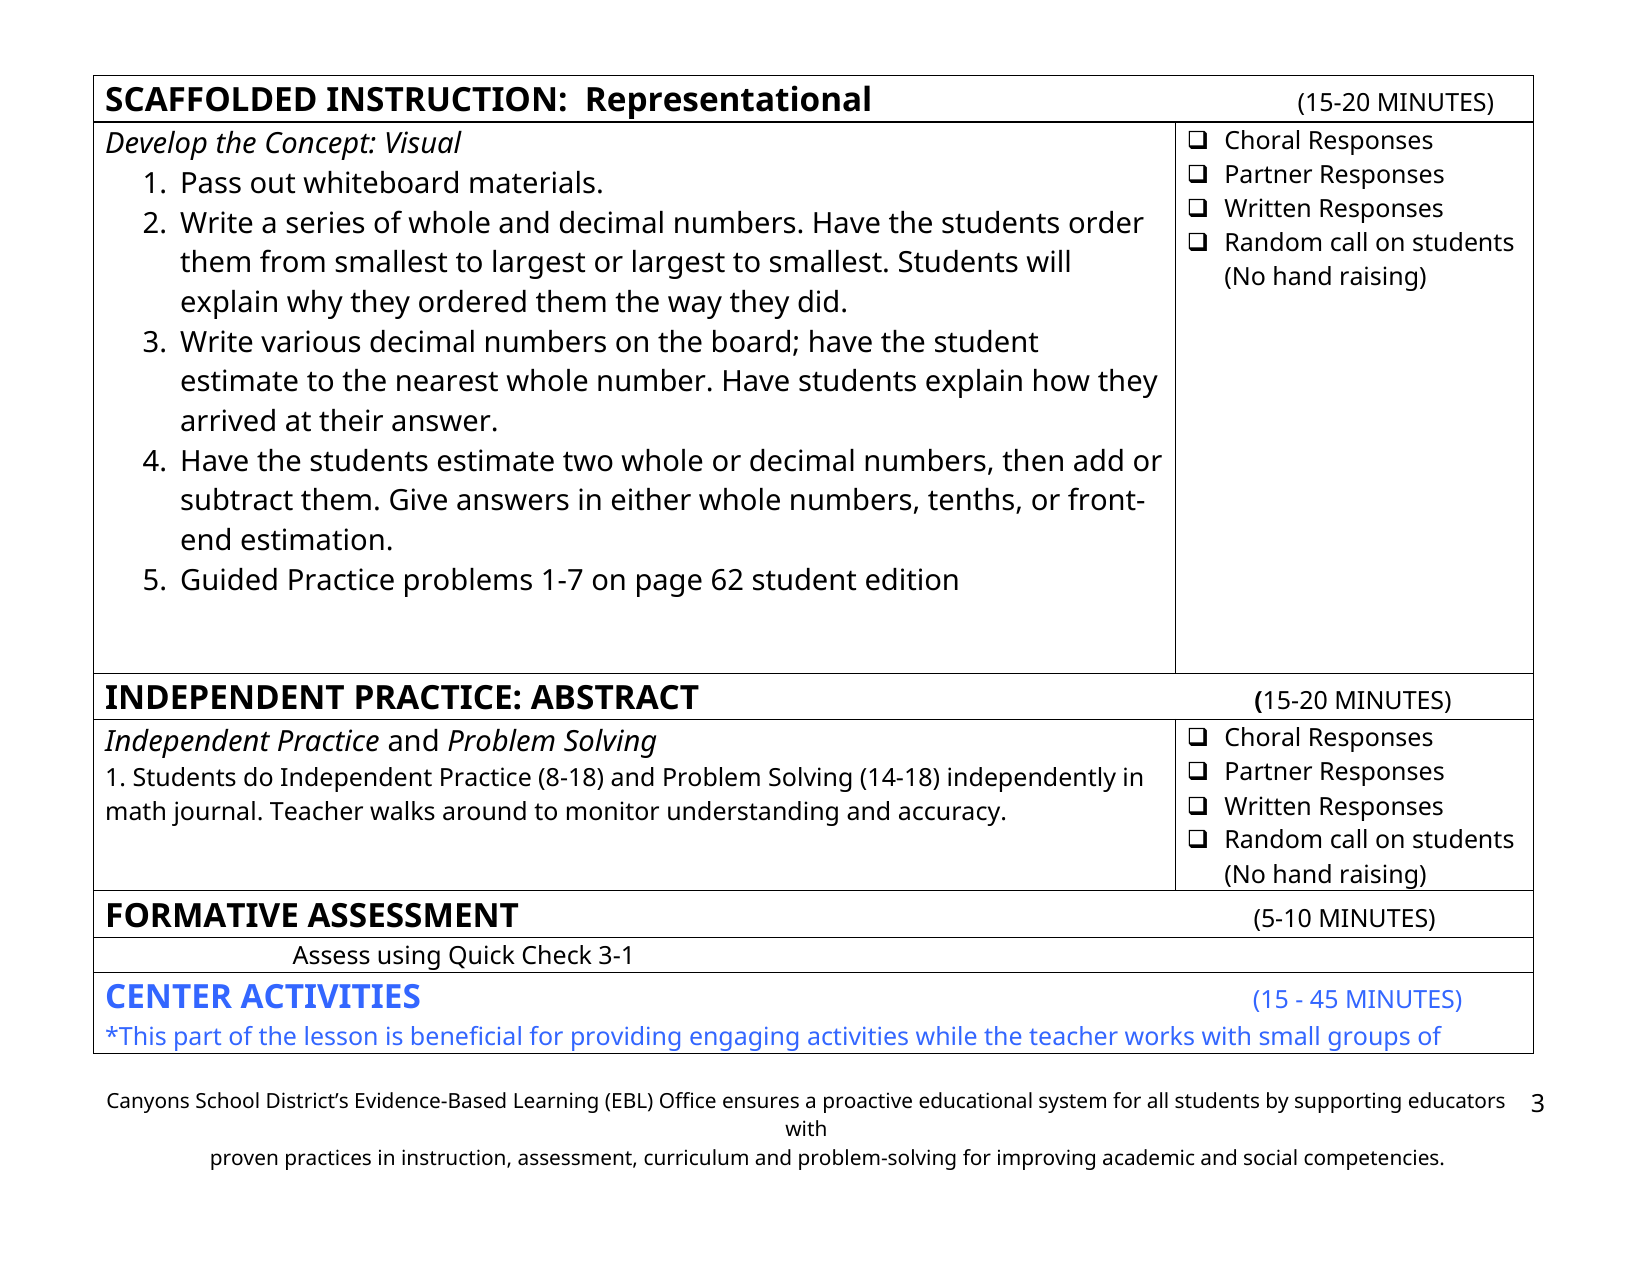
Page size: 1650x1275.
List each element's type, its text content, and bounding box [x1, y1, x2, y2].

table_cell Independent Practice and Problem Solving 1. Students do Independent Practice (8-18) and Problem Solving (14-18) independently in math journal. Teacher walks around to monitor understanding and accuracy. [94, 720, 1175, 890]
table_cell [94, 973, 1533, 1052]
table_cell INDEPENDENT PRACTICE: ABSTRACT (15-20 MINUTES) [94, 674, 1533, 719]
table_cell Assess using Quick Check 3-1 [94, 938, 1533, 972]
table_cell SCAFFOLDED INSTRUCTION: Representational (15-20 MINUTES) [94, 76, 1533, 121]
table_cell Choral Responses Partner Responses Written Responses Random call on students (No hand raising) [1176, 720, 1533, 890]
table_cell Develop the Concept: Visual Pass out whiteboard materials. Write a series of whole and decimal numbers. Have the students order them from smallest to largest or largest to smallest. Students will explain why they ordered them the way they did. Write various decimal numbers on the board; have the student estimate to the nearest whole number. Have students explain how they arrived at their answer. Have the students estimate two whole or decimal numbers, then add or subtract them. Give answers in either whole numbers, tenths, or front-end estimation. Guided Practice problems 1-7 on page 62 student edition [94, 123, 1175, 672]
table_cell FORMATIVE ASSESSMENT (5-10 MINUTES) [94, 891, 1533, 937]
table_cell Choral Responses Partner Responses Written Responses Random call on students (No hand raising) [1176, 123, 1533, 672]
